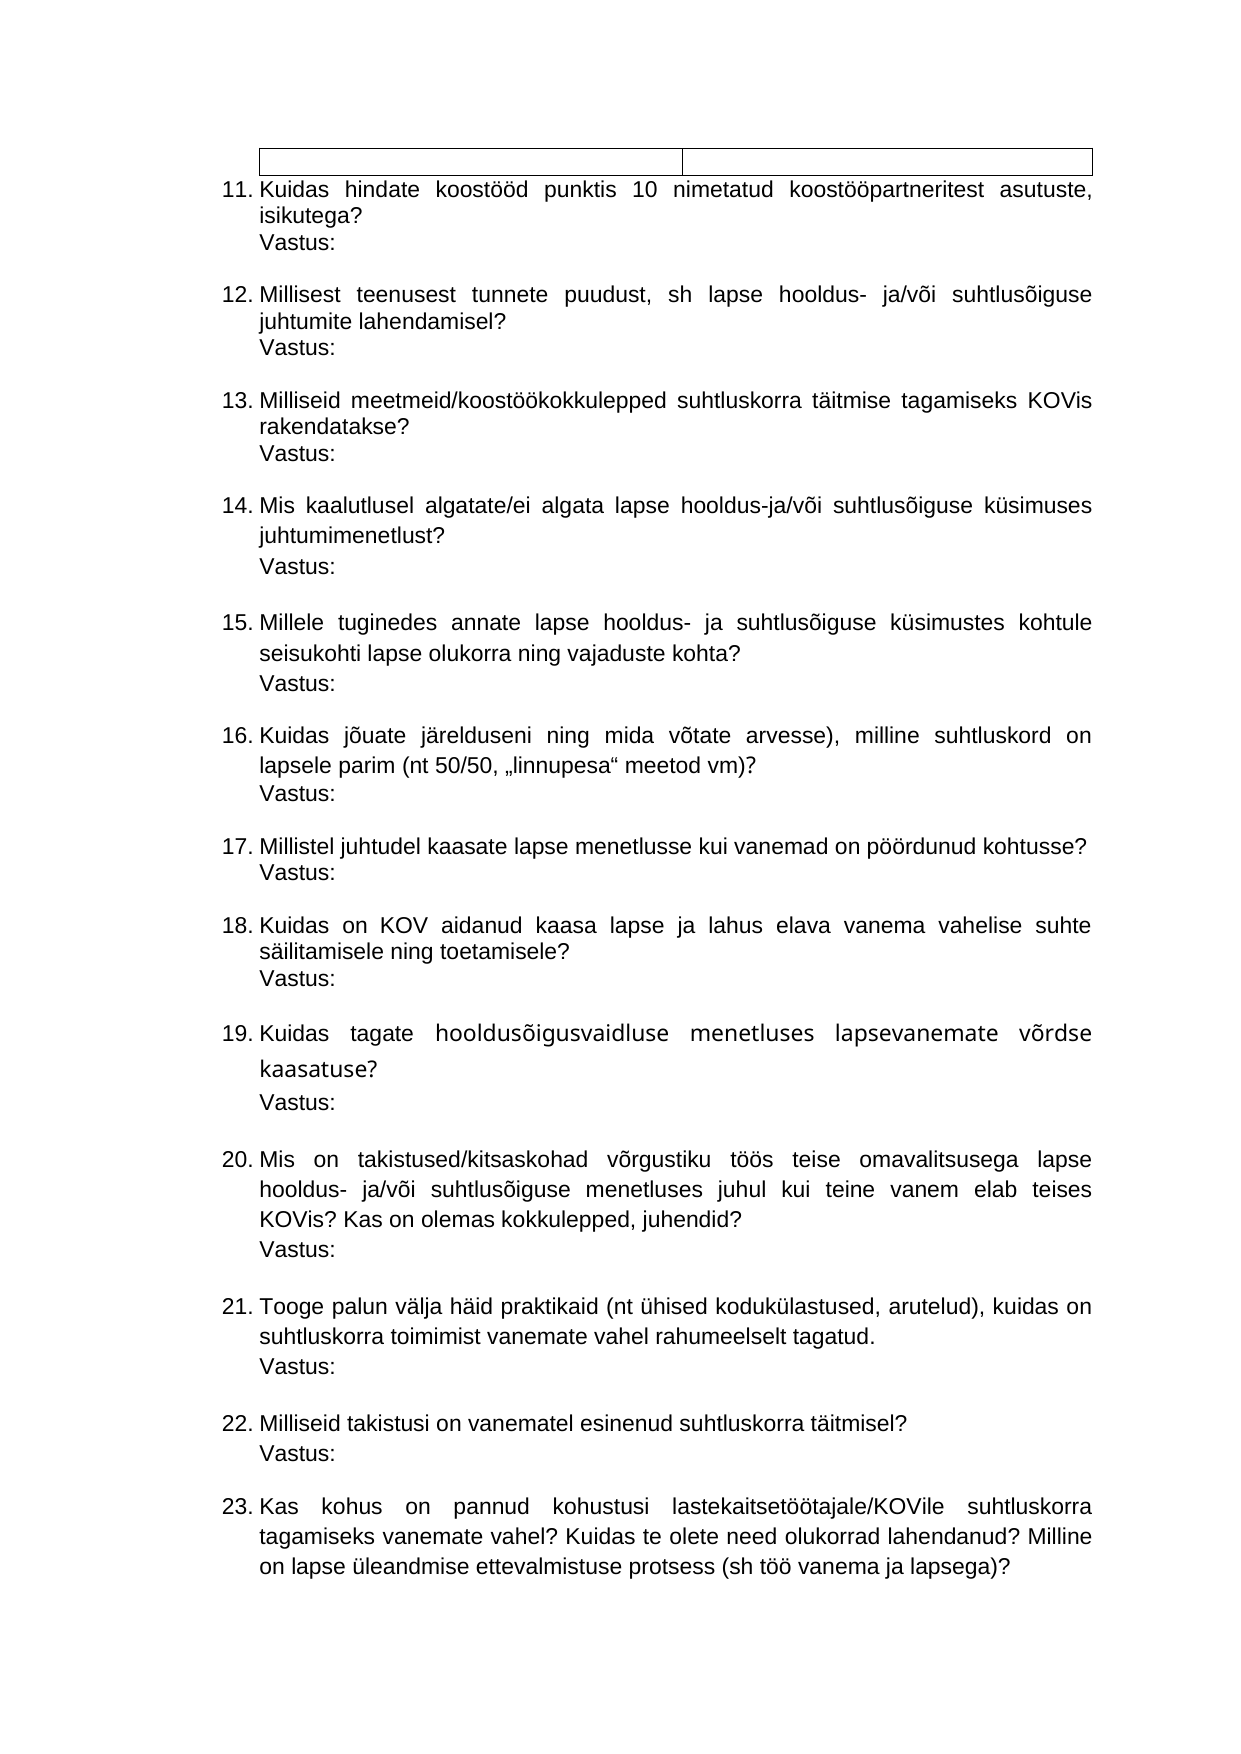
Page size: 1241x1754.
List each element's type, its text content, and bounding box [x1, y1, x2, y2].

list Vastus: [259, 1440, 1093, 1466]
list Vastus: [259, 859, 1093, 885]
list Vastus: [259, 964, 1093, 991]
list Vastus: [259, 780, 1093, 806]
list Vastus: [259, 334, 1093, 361]
list Millistel juhtudel kaasate lapse menetlusse kui vanemad on pöördunud kohtusse? [222, 833, 1093, 859]
list Milliseid meetmeid/koostöökokkulepped suhtluskorra täitmise tagamiseks KOVis rakendatakse? [222, 387, 1093, 439]
list Vastus: [259, 1236, 1093, 1263]
list Tooge palun välja häid praktikaid (nt ühised kodukülastused, arutelud), kuidas on suhtluskorra toimimist vanemate vahel rahumeelselt tagatud. [222, 1293, 1093, 1349]
list Kuidas tagate hooldusõigusvaidluse menetluses lapsevanemate võrdse kaasatuse? [222, 1017, 1093, 1084]
list Kas kohus on pannud kohustusi lastekaitsetöötajale/KOVile suhtluskorra tagamiseks vanemate vahel? Kuidas te olete need olukorrad lahendanud? Milline on lapse üleandmise ettevalmistuse protsess (sh töö vanema ja lapsega)? [222, 1493, 1093, 1579]
list Milliseid takistusi on vanematel esinenud suhtluskorra täitmisel? [222, 1410, 1093, 1436]
table_cell [683, 149, 1092, 175]
list Vastus: [259, 229, 1093, 255]
list Kuidas hindate koostööd punktis 10 nimetatud koostööpartneritest asutuste, isikutega? [222, 176, 1093, 229]
list Mis kaalutlusel algatate/ei algata lapse hooldus-ja/või suhtlusõiguse küsimuses juhtumimenetlust? [222, 492, 1093, 549]
list Mis on takistused/kitsaskohad võrgustiku töös teise omavalitsusega lapse hooldus- ja/või suhtlusõiguse menetluses juhul kui teine vanem elab teises KOVis? Kas on olemas kokkulepped, juhendid? [222, 1146, 1093, 1232]
list Kuidas on KOV aidanud kaasa lapse ja lahus elava vanema vahelise suhte säilitamisele ning toetamisele? [222, 912, 1093, 964]
list Vastus: [259, 1089, 1093, 1115]
list Vastus: [259, 439, 1093, 466]
list Millele tuginedes annate lapse hooldus- ja suhtlusõiguse küsimustes kohtule seisukohti lapse olukorra ning vajaduste kohta? [222, 609, 1093, 666]
list Vastus: [259, 670, 1093, 696]
list Kuidas jõuate järelduseni ning mida võtate arvesse), milline suhtluskord on lapsele parim (nt 50/50, „linnupesa“ meetod vm)? [222, 722, 1093, 780]
table_cell [260, 149, 682, 175]
list Vastus: [259, 553, 1093, 579]
list Millisest teenusest tunnete puudust, sh lapse hooldus- ja/või suhtlusõiguse juhtumite lahendamisel? [222, 281, 1093, 334]
list Vastus: [259, 1353, 1093, 1379]
